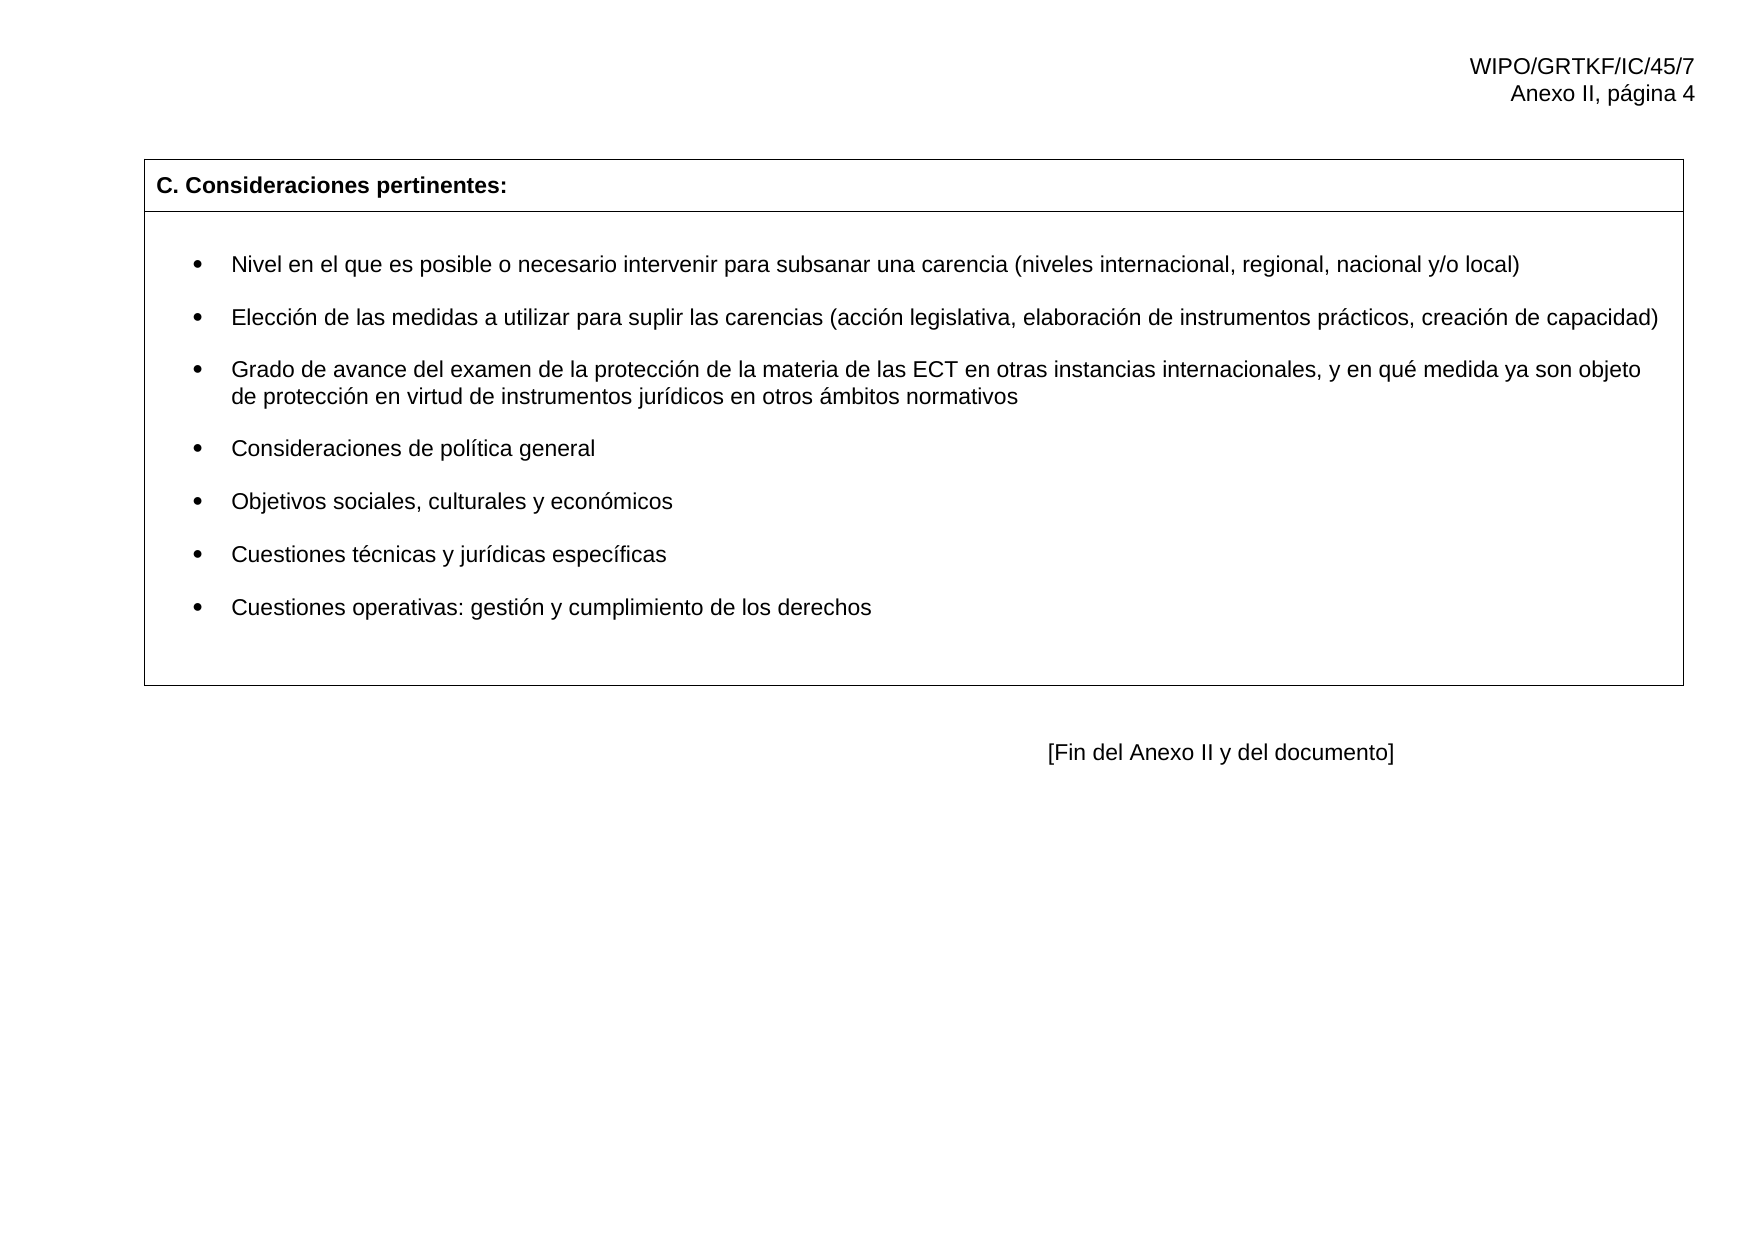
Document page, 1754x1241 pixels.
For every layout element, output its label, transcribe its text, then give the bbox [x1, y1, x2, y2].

text [Fin del Anexo II y del documento] [1048, 739, 1695, 765]
table_cell Nivel en el que es posible o necesario intervenir para subsanar una carencia (niveles internacional, regional, nacional y/o local) Elección de las medidas a utilizar para suplir las carencias (acción legislativa, elaboración de instrumentos prácticos, creación de capacidad) Grado de avance del examen de la protección de la materia de las ECT en otras instancias internacionales, y en qué medida ya son objeto de protección en virtud de instrumentos jurídicos en otros ámbitos normativos Consideraciones de política general Objetivos sociales, culturales y económicos Cuestiones técnicas y jurídicas específicas Cuestiones operativas: gestión y cumplimiento de los derechos [145, 212, 1683, 685]
table_header C. Consideraciones pertinentes: [145, 160, 1683, 211]
